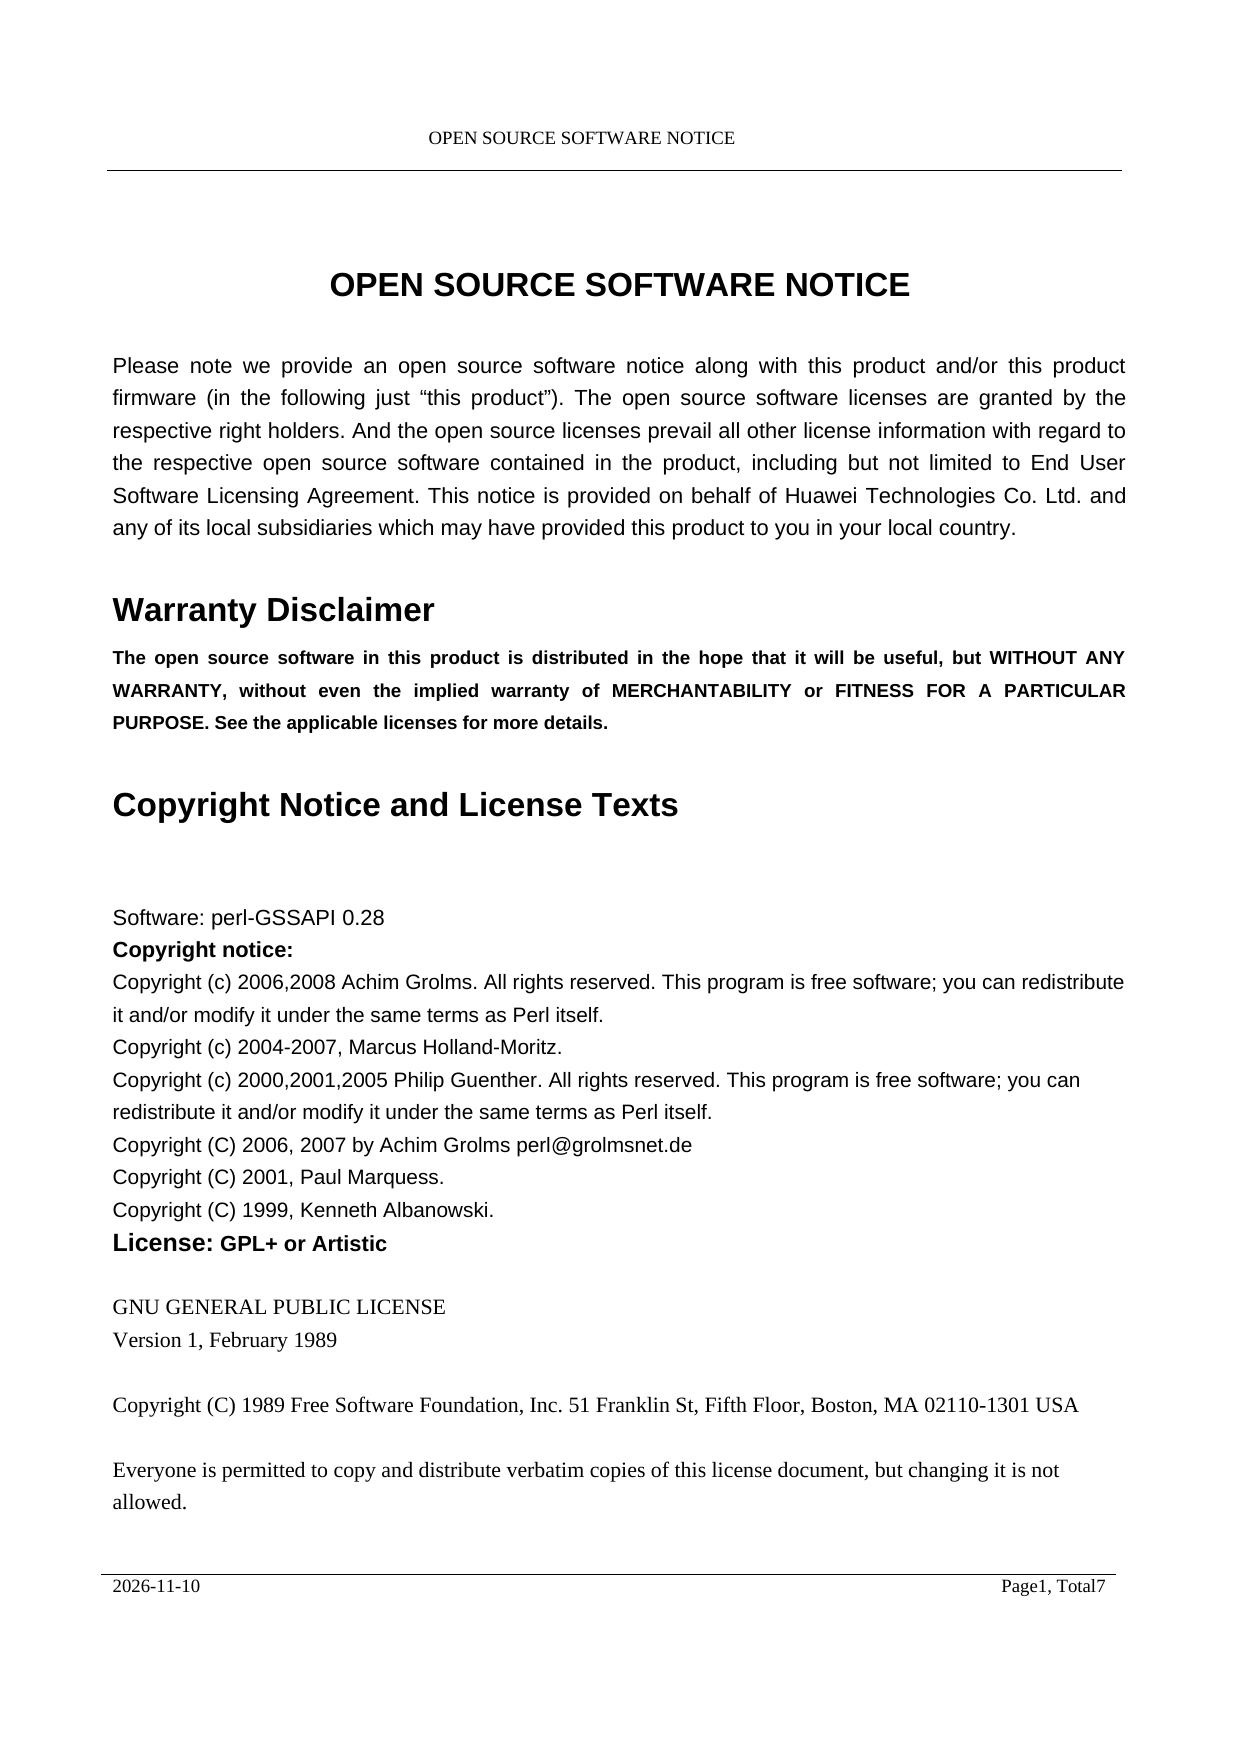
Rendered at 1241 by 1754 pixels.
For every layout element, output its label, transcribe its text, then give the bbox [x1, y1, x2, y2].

text Copyright (C) 2006, 2007 by Achim Grolms perl@grolmsnet.de [112, 1128, 1128, 1161]
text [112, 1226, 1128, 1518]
text The open source software in this product is distributed in the hope that it will be useful, but WITHOUT ANY WARRANTY, without even the implied warranty of MERCHANTABILITY or FITNESS FOR A PARTICULAR PURPOSE. See the applicable licenses for more details. [112, 641, 1128, 739]
text OPEN SOURCE SOFTWARE NOTICE [112, 251, 1128, 316]
text Software: perl-GSSAPI 0.28 [112, 901, 1128, 933]
text Copyright notice: [112, 933, 1128, 966]
text Copyright (C) 2001, Paul Marquess. [112, 1161, 1128, 1193]
text Please note we provide an open source software notice along with this product and/or this product firmware (in the following just “this product”). The open source software licenses are granted by the respective right holders. And the open source licenses prevail all other license information with regard to the respective open source software contained in the product, including but not limited to End User Software Licensing Agreement. This notice is provided on behalf of Huawei Technologies Co. Ltd. and any of its local subsidiaries which may have provided this product to you in your local country. [112, 349, 1128, 544]
text Copyright (c) 2000,2001,2005 Philip Guenther. All rights reserved. This program is free software; you can redistribute it and/or modify it under the same terms as Perl itself. [112, 1063, 1128, 1128]
text Copyright (C) 1999, Kenneth Albanowski. [112, 1193, 1128, 1226]
text Copyright (c) 2004-2007, Marcus Holland-Moritz. [112, 1031, 1128, 1063]
text Warranty Disclaimer [112, 576, 1128, 641]
text Copyright Notice and License Texts [112, 771, 1128, 836]
text Copyright (c) 2006,2008 Achim Grolms. All rights reserved. This program is free software; you can redistribute it and/or modify it under the same terms as Perl itself. [112, 966, 1128, 1031]
